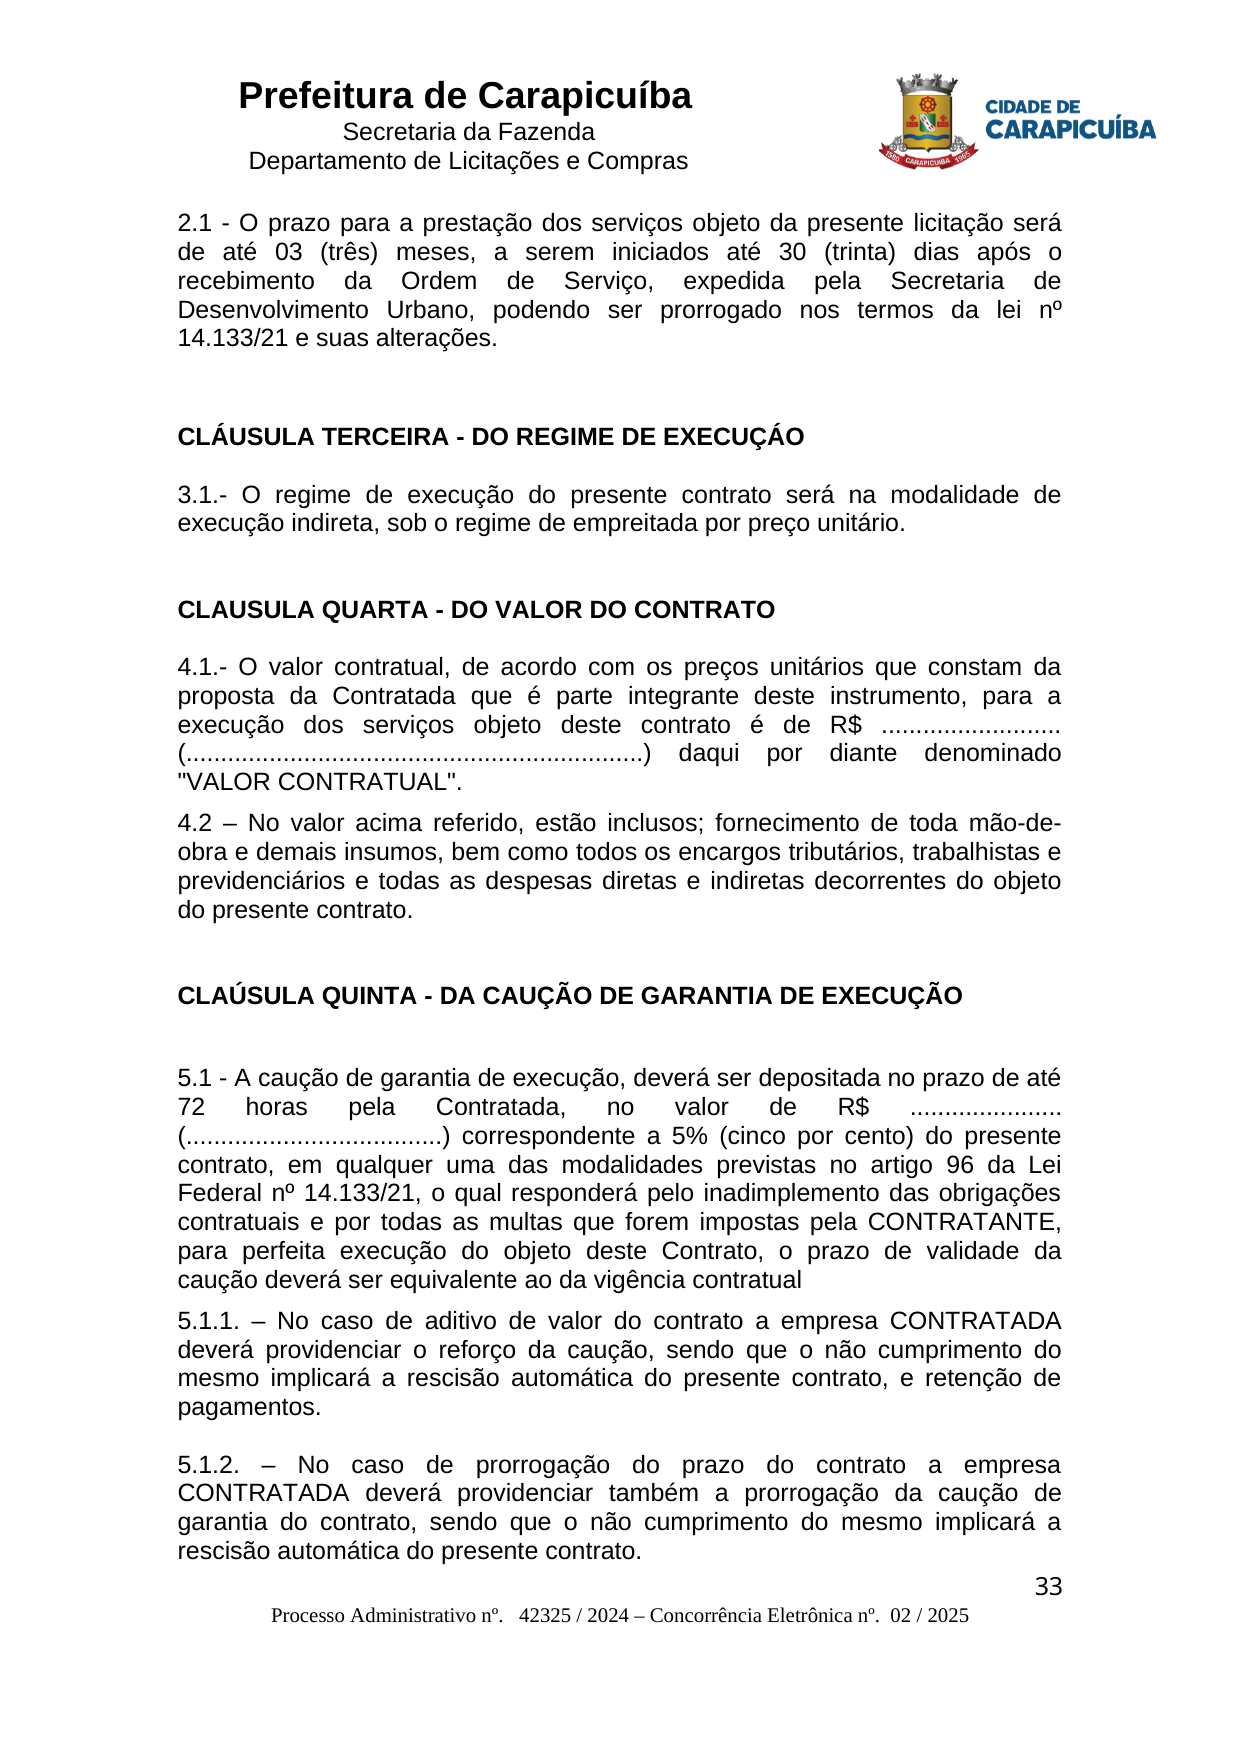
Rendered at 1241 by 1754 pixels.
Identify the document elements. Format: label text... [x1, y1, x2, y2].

text CLAUSULA QUARTA - DO VALOR DO CONTRATO [177, 595, 1063, 623]
text 5.1.2. – No caso de prorrogação do prazo do contrato a empresa CONTRATADA deverá providenciar também a prorrogação da caução de garantia do contrato, sendo que o não cumprimento do mesmo implicará a rescisão automática do presente contrato. [177, 1450, 1063, 1565]
text CLÁUSULA TERCEIRA - DO REGIME DE EXECUÇÁO [177, 422, 1063, 451]
text 2.1 - O prazo para a prestação dos serviços objeto da presente licitação será de até 03 (três) meses, a serem iniciados até 30 (trinta) dias após o recebimento da Ordem de Serviço, expedida pela Secretaria de Desenvolvimento Urbano, podendo ser prorrogado nos termos da lei nº 14.133/21 e suas alterações. [177, 208, 1063, 352]
picture [877, 65, 1159, 172]
text 3.1.- O regime de execução do presente contrato será na modalidade de execução indireta, sob o regime de empreitada por preço unitário. [177, 480, 1063, 537]
text 4.1.- O valor contratual, de acordo com os preços unitários que constam da proposta da Contratada que é parte integrante deste instrumento, para a execução dos serviços objeto deste contrato é de R$ .......................... (..................................................................) daqui por diante denominado "VALOR CONTRATUAL". [177, 652, 1063, 796]
text 5.1.1. – No caso de aditivo de valor do contrato a empresa CONTRATADA deverá providenciar o reforço da caução, sendo que o não cumprimento do mesmo implicará a rescisão automática do presente contrato, e retenção de pagamentos. [177, 1306, 1063, 1421]
text 4.2 – No valor acima referido, estão inclusos; fornecimento de toda mão-de-obra e demais insumos, bem como todos os encargos tributários, trabalhistas e previdenciários e todas as despesas diretas e indiretas decorrentes do objeto do presente contrato. [177, 808, 1063, 923]
text 5.1 - A caução de garantia de execução, deverá ser depositada no prazo de até 72 horas pela Contratada, no valor de R$ ...................... (.....................................) correspondente a 5% (cinco por cento) do presente contrato, em qualquer uma das modalidades previstas no artigo 96 da Lei Federal nº 14.133/21, o qual responderá pelo inadimplemento das obrigações contratuais e por todas as multas que forem impostas pela CONTRATANTE, para perfeita execução do objeto deste Contrato, o prazo de validade da caução deverá ser equivalente ao da vigência contratual [177, 1063, 1063, 1293]
text CLAÚSULA QUINTA - DA CAUÇÃO DE GARANTIA DE EXECUÇÃO [177, 981, 1063, 1010]
